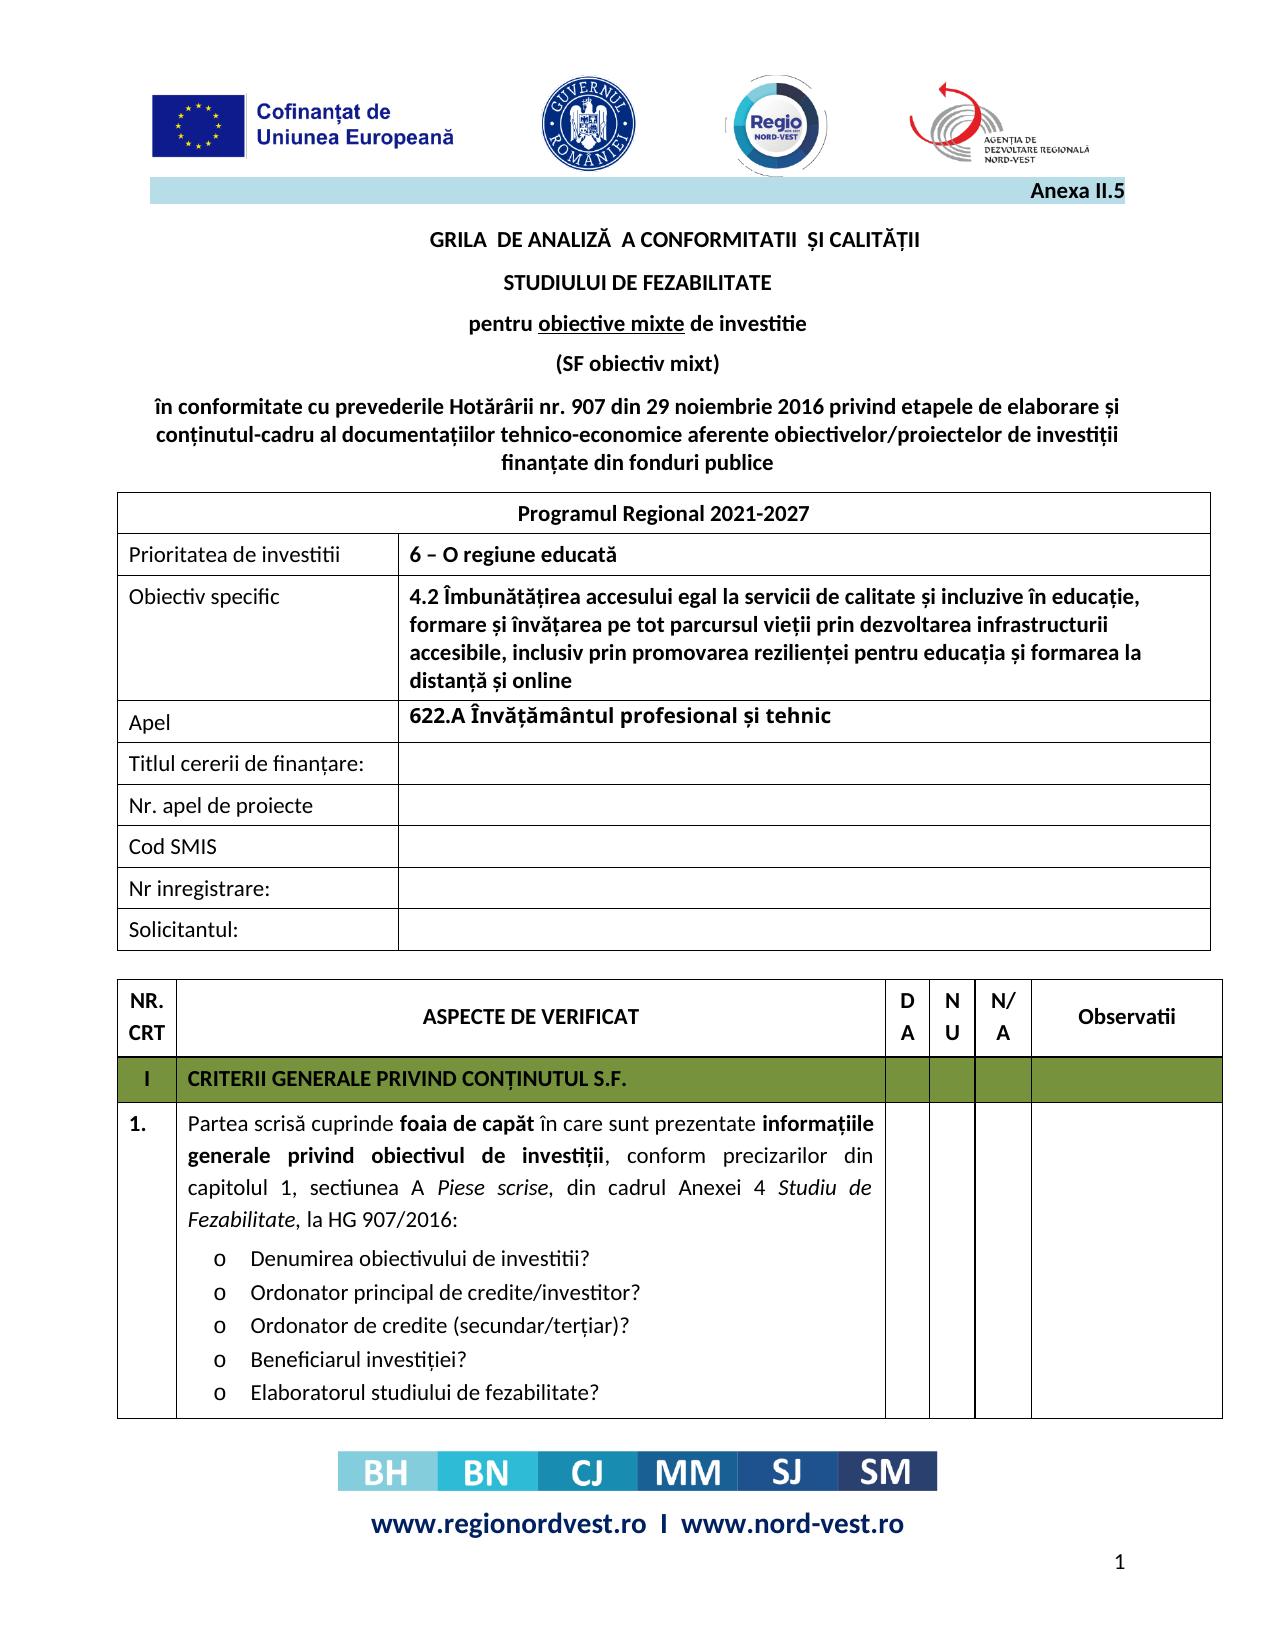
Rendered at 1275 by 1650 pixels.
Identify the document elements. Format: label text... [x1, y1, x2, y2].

table_cell [399, 909, 1210, 950]
table_cell CRITERII GENERALE PRIVIND CONŢINUTUL S.F. [177, 1058, 885, 1102]
text GRILA DE ANALIZĂ A CONFORMITATII ȘI CALITĂȚII [150, 225, 1125, 253]
table_cell Titlul cererii de finanţare: [118, 743, 398, 783]
table_cell [399, 868, 1210, 908]
table_cell [930, 1103, 974, 1417]
picture [337, 1451, 938, 1491]
text STUDIULUI DE FEZABILITATE [150, 268, 1125, 296]
table_header Observatii [1032, 980, 1222, 1056]
table_header ASPECTE DE VERIFICAT [177, 980, 885, 1056]
table_cell Apel [118, 701, 398, 742]
table_header DA [886, 980, 929, 1056]
table_cell Nr inregistrare: [118, 868, 398, 908]
table_cell [1032, 1058, 1222, 1102]
table_cell Prioritatea de investitii [118, 534, 398, 575]
table_cell [399, 743, 1210, 783]
table_cell [118, 1103, 176, 1417]
table_header NR. CRT [118, 980, 176, 1056]
table_cell [976, 1058, 1031, 1102]
table_cell [886, 1103, 929, 1417]
table_cell [976, 1103, 1031, 1417]
table_cell [930, 1058, 974, 1102]
text pentru obiective mixte de investitie [150, 309, 1125, 337]
table_cell I [118, 1058, 176, 1102]
table_header Programul Regional 2021-2027 [118, 493, 1210, 533]
table_header N/A [976, 980, 1031, 1056]
table_cell [399, 785, 1210, 825]
table_cell 6 – O regiune educată [399, 534, 1210, 575]
table_header NU [930, 980, 974, 1056]
picture [150, 75, 1089, 177]
table_cell 4.2 Îmbunătățirea accesului egal la servicii de calitate și incluzive în educație, formare și învățarea pe tot parcursul vieții prin dezvoltarea infrastructurii accesibile, inclusiv prin promovarea rezilienței pentru educația și formarea la distanță și online [399, 576, 1210, 700]
text Anexa II.5 [150, 177, 1125, 204]
table_cell 622.A Învățământul profesional și tehnic [399, 701, 1210, 742]
table_cell Cod SMIS [118, 826, 398, 867]
table_cell [886, 1058, 929, 1102]
table_cell Solicitantul: [118, 909, 398, 950]
table_cell [399, 826, 1210, 867]
table_cell Obiectiv specific [118, 576, 398, 700]
text în conformitate cu prevederile Hotărârii nr. 907 din 29 noiembrie 2016 privind etapele de elaborare şi conţinutul-cadru al documentaţiilor tehnico-economice aferente obiectivelor/proiectelor de investiţii finanţate din fonduri publice [150, 392, 1125, 477]
text (SF obiectiv mixt) [150, 349, 1125, 377]
table_cell Nr. apel de proiecte [118, 785, 398, 825]
table_cell [1032, 1103, 1222, 1417]
